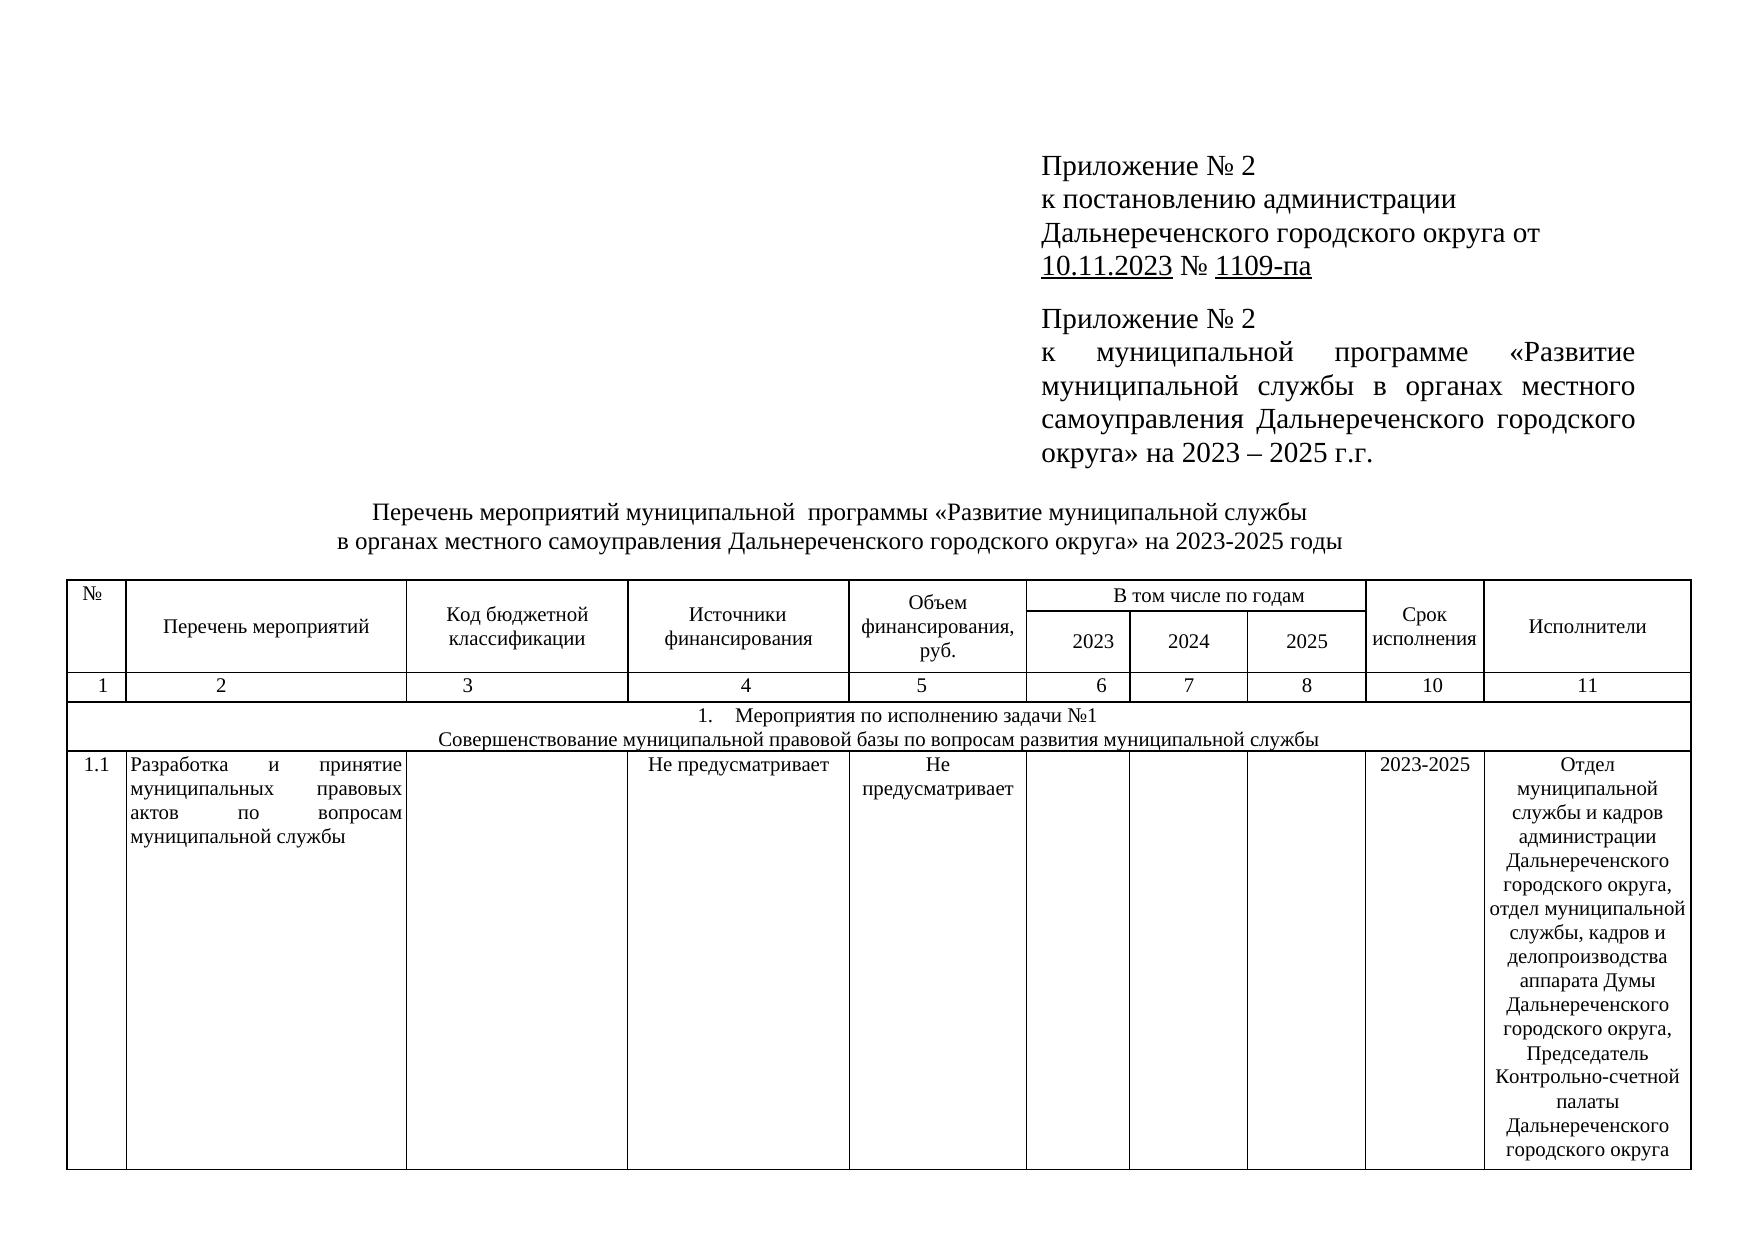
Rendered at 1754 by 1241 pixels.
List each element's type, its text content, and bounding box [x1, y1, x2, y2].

table_cell 1 [68, 673, 125, 701]
table_cell 2025 [1248, 612, 1365, 671]
table_cell 5 [850, 673, 1026, 701]
text к постановлению администрации Дальнереченского городского округа от 10.11.2023 № 1109-па [1041, 181, 1636, 282]
text Приложение № 2 [1041, 301, 1636, 334]
table_cell [68, 610, 125, 671]
text Приложение № 2 [1041, 148, 1636, 181]
table_header Код бюджетной классификации [407, 581, 627, 671]
table_cell Разработка и принятие муниципальных правовых актов по вопросам муниципальной службы [127, 752, 406, 1169]
table_cell [407, 752, 627, 1169]
table_cell 2023 [1027, 612, 1129, 671]
table_cell 8 [1248, 673, 1365, 701]
text в органах местного самоуправления Дальнереченского городского округа» на 2023-2025 годы [37, 526, 1636, 555]
table_cell 6 [1027, 673, 1129, 701]
table_cell 2 [127, 673, 406, 701]
table_cell Не предусматривает [628, 752, 849, 1169]
table_cell 2024 [1131, 612, 1247, 671]
table_header Перечень мероприятий [127, 581, 406, 671]
text Перечень мероприятий муниципальной программы «Развитие муниципальной службы [37, 497, 1636, 526]
table_header Объем финансирования, руб. [850, 581, 1026, 671]
table_cell 2023-2025 [1366, 752, 1484, 1169]
table_header Источники финансирования [629, 581, 848, 671]
table_cell 7 [1131, 673, 1247, 701]
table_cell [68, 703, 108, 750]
table_cell [1130, 752, 1247, 1169]
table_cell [1485, 752, 1690, 1169]
table_cell [1027, 752, 1129, 1169]
table_cell 3 [407, 673, 627, 701]
text к муниципальной программе «Развитие муниципальной службы в органах местного самоуправления Дальнереченского городского округа» на 2023 – 2025 г.г. [1041, 334, 1636, 469]
table_header Срок исполнения [1367, 581, 1483, 671]
table_cell 11 [1485, 673, 1690, 701]
table_header В том числе по годам [1027, 581, 1365, 610]
table_cell Не предусматривает [850, 752, 1026, 1169]
table_cell 1.1 [68, 752, 126, 1169]
table_cell [1248, 752, 1365, 1169]
table_header Исполнители [1485, 581, 1690, 671]
table_cell 10 [1367, 673, 1483, 701]
table_cell 4 [629, 673, 848, 701]
